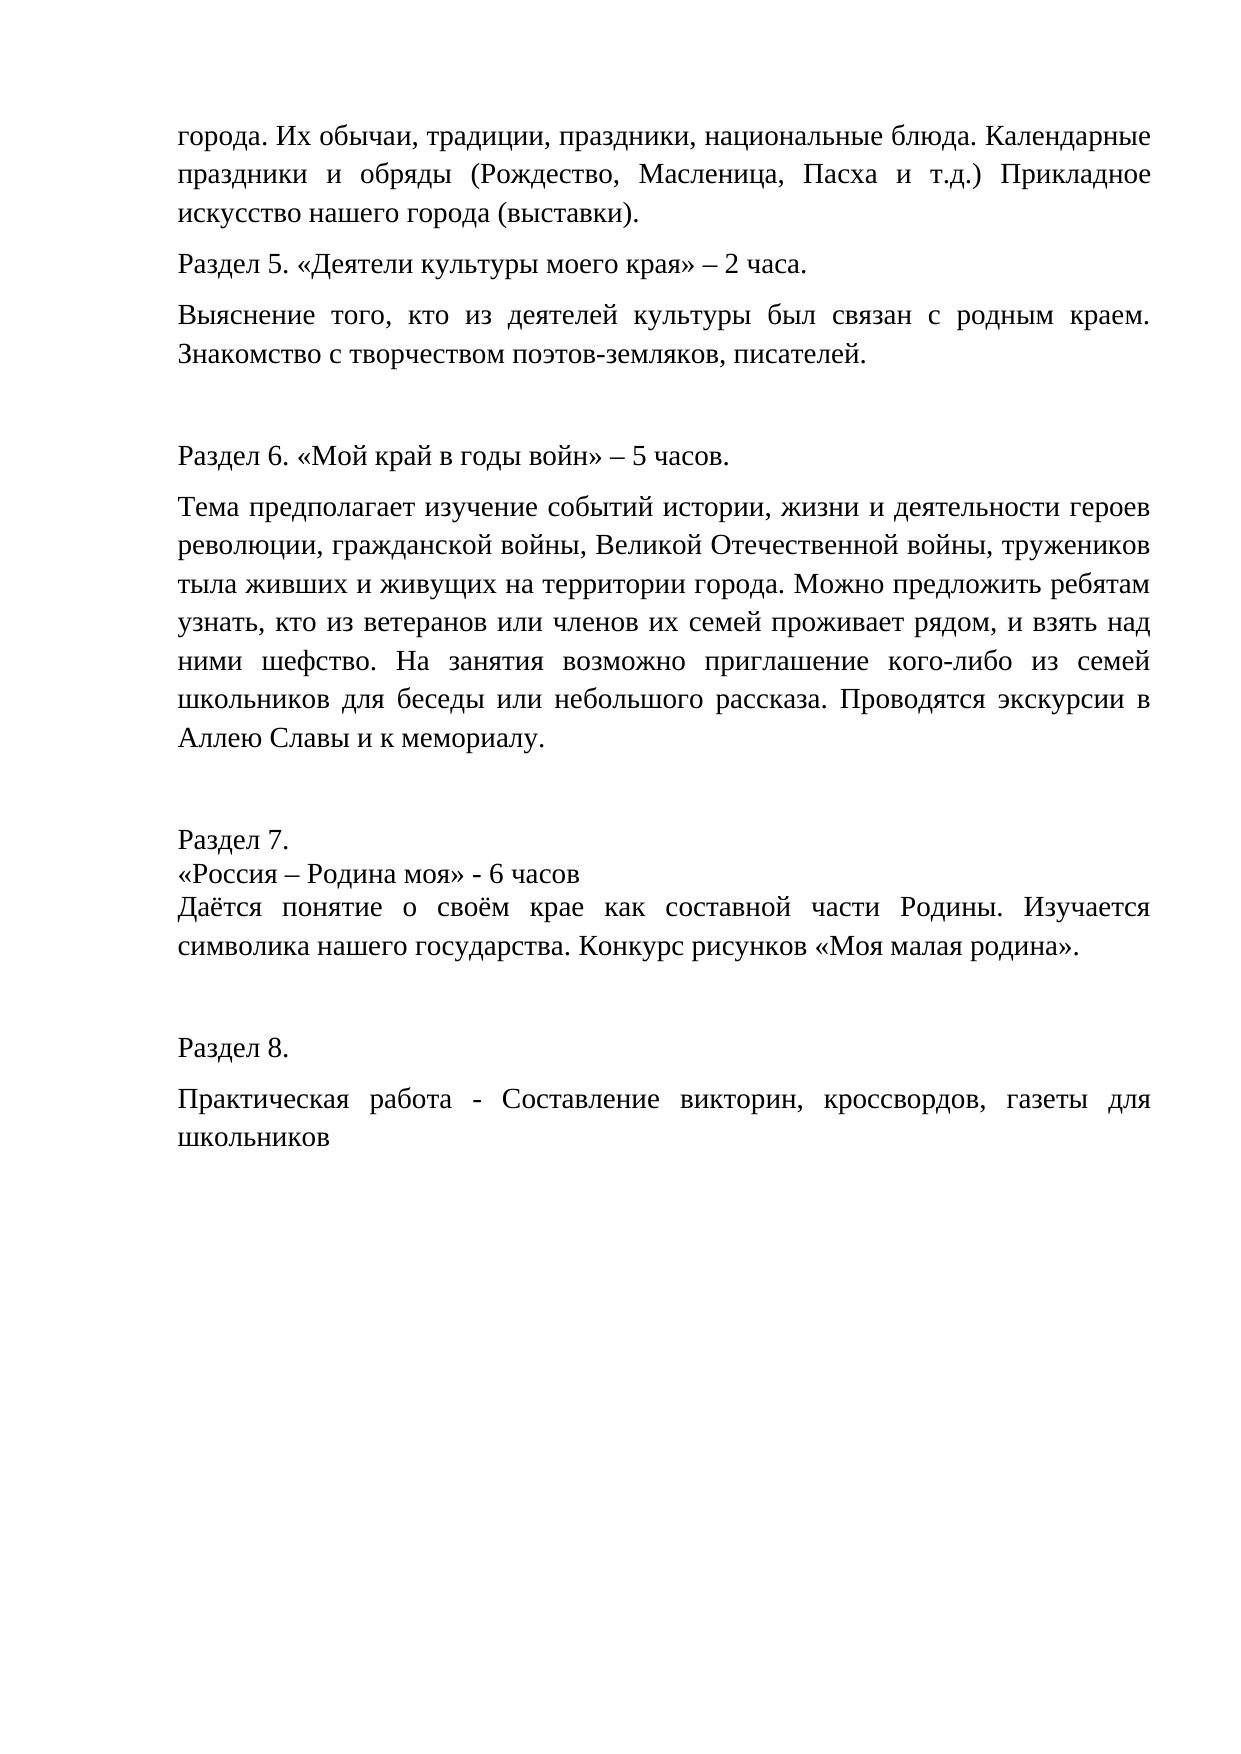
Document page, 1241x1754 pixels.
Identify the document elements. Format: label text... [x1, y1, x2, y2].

text Раздел 6. «Мой край в годы войн» – 5 часов. [177, 438, 1152, 471]
text «Россия – Родина моя» - 6 часов [177, 856, 1152, 889]
text Раздел 7. [177, 822, 1152, 856]
text Практическая работа - Составление викторин, кроссвордов, газеты для школьников [177, 1081, 1152, 1153]
text Выяснение того, кто из деятелей культуры был связан с родным краем. Знакомство с творчеством поэтов-земляков, писателей. [177, 297, 1152, 369]
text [177, 118, 1152, 229]
text Тема предполагает изучение событий истории, жизни и деятельности героев революции, гражданской войны, Великой Отечественной войны, тружеников тыла живших и живущих на территории города. Можно предложить ребятам узнать, кто из ветеранов или членов их семей проживает рядом, и взять над ними шефство. На занятия возможно приглашение кого-либо из семей школьников для беседы или небольшого рассказа. Проводятся экскурсии в Аллею Славы и к мемориалу. [177, 489, 1152, 754]
text Даётся понятие о своём крае как составной части Родины. Изучается символика нашего государства. Конкурс рисунков «Моя малая родина». [177, 889, 1152, 961]
text Раздел 8. [177, 1030, 1152, 1063]
text Раздел 5. «Деятели культуры моего края» – 2 часа. [177, 246, 1152, 280]
